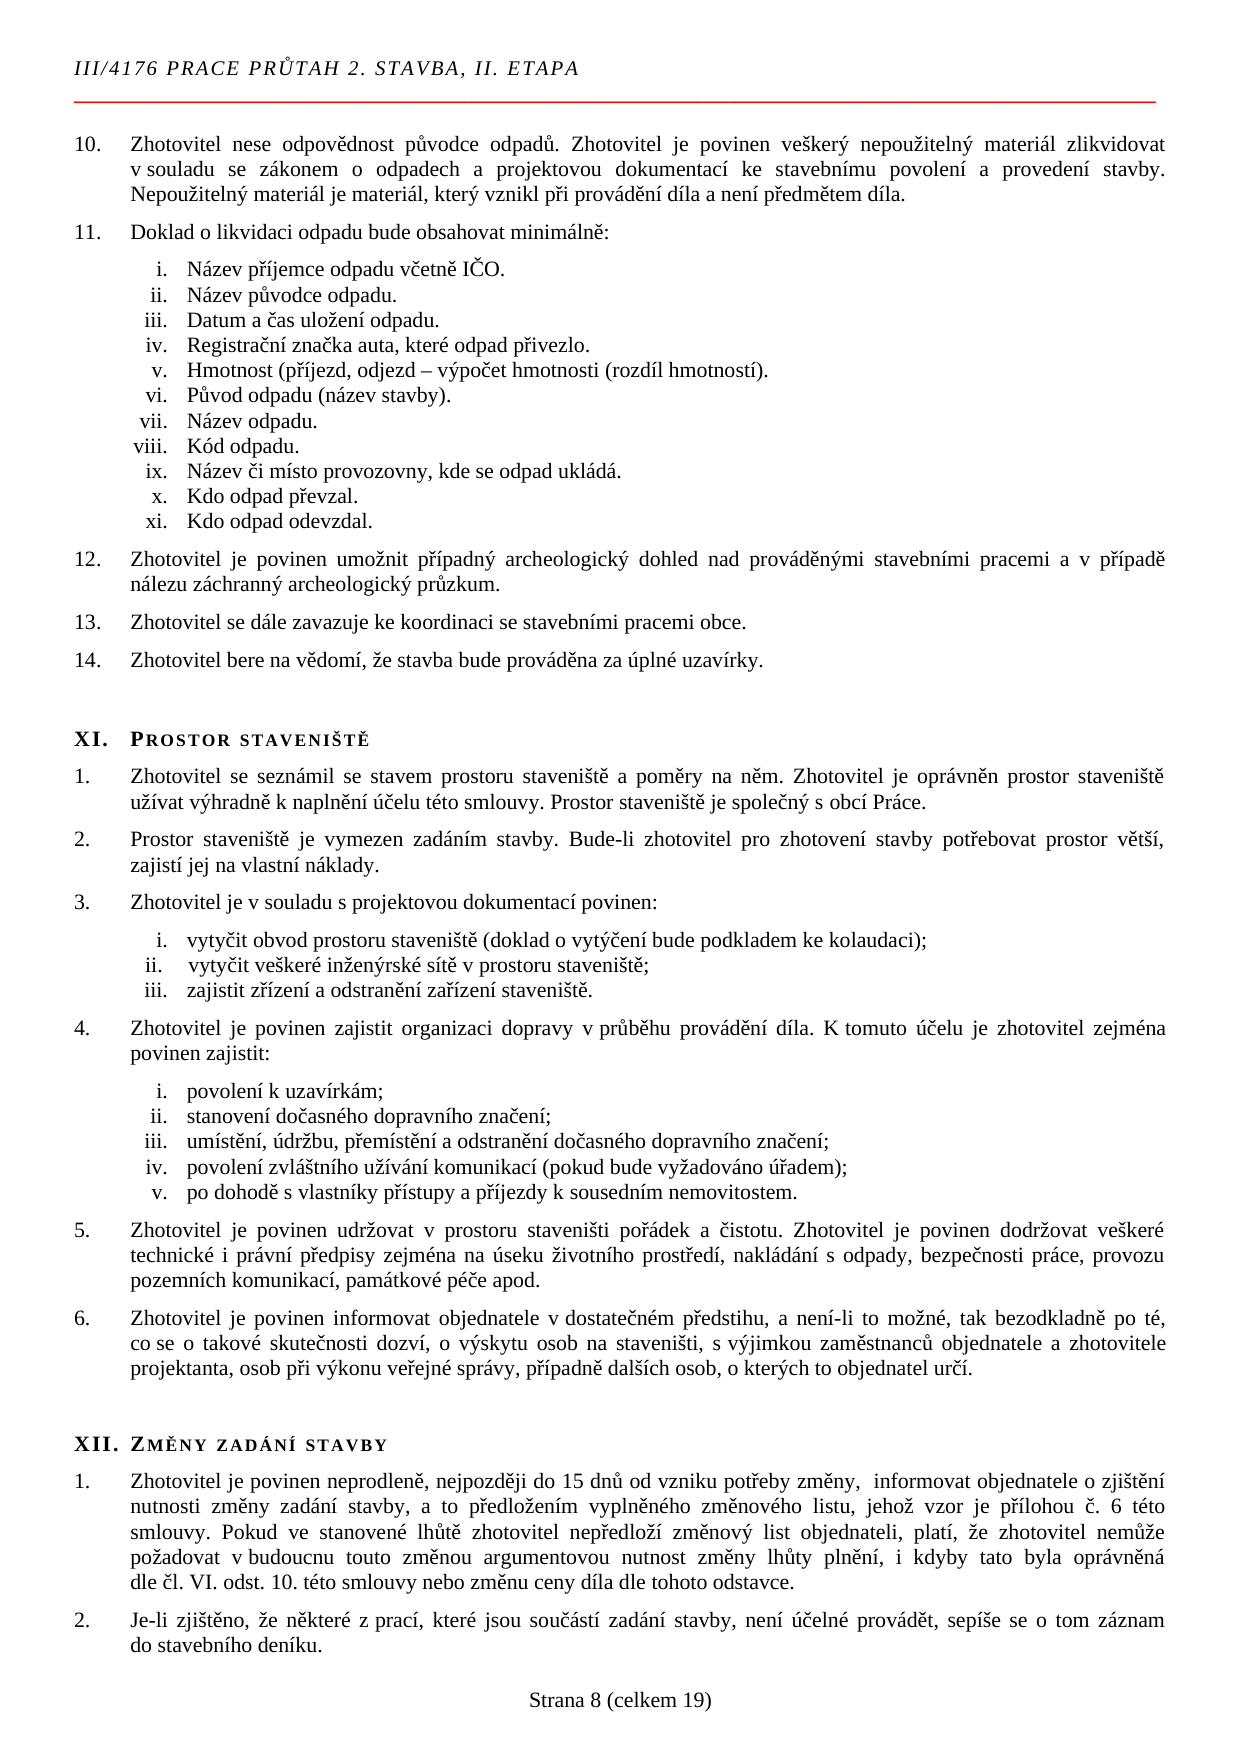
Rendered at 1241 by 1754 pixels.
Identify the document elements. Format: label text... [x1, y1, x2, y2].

list Kdo odpad převzal. [168, 483, 1167, 508]
list umístění, údržbu, přemístění a odstranění dočasného dopravního značení; [168, 1128, 1167, 1154]
list Doklad o likvidaci odpadu bude obsahovat minimálně: [74, 219, 1167, 244]
list Hmotnost (příjezd, odjezd – výpočet hmotnosti (rozdíl hmotností). [168, 357, 1167, 382]
list Zhotovitel je v souladu s projektovou dokumentací povinen: [74, 889, 1167, 914]
list Název příjemce odpadu včetně IČO. [168, 256, 1167, 282]
list Zhotovitel je povinen neprodleně, nejpozději do 15 dnů od vzniku potřeby změny, informovat objednatele o zjištění nutnosti změny zadání stavby, a to předložením vyplněného změnového listu, jehož vzor je přílohou č. 6 této smlouvy. Pokud ve stanovené lhůtě zhotovitel nepředloží změnový list objednateli, platí, že zhotovitel nemůže požadovat v budoucnu touto změnou argumentovou nutnost změny lhůty plnění, i kdyby tato byla oprávněná dle čl. VI. odst. 10. této smlouvy nebo změnu ceny díla dle tohoto odstavce. [74, 1468, 1167, 1594]
list Prostor staveniště je vymezen zadáním stavby. Bude-li zhotovitel pro zhotovení stavby potřebovat prostor větší, zajistí jej na vlastní náklady. [74, 826, 1167, 877]
list Zhotovitel je povinen udržovat v prostoru staveništi pořádek a čistotu. Zhotovitel je povinen dodržovat veškeré technické i právní předpisy zejména na úseku životního prostředí, nakládání s odpady, bezpečnosti práce, provozu pozemních komunikací, památkové péče apod. [74, 1217, 1167, 1292]
list Zhotovitel nese odpovědnost původce odpadů. Zhotovitel je povinen veškerý nepoužitelný materiál zlikvidovat v souladu se zákonem o odpadech a projektovou dokumentací ke stavebnímu povolení a provedení stavby. Nepoužitelný materiál je materiál, který vznikl při provádění díla a není předmětem díla. [74, 131, 1167, 206]
list Zhotovitel se dále zavazuje ke koordinaci se stavebními pracemi obce. [74, 609, 1167, 634]
list Prostor staveniště [74, 726, 1167, 751]
list Registrační značka auta, které odpad přivezlo. [168, 332, 1167, 357]
list Datum a čas uložení odpadu. [168, 307, 1167, 332]
list Kdo odpad odevzdal. [168, 508, 1167, 534]
list Kód odpadu. [168, 433, 1167, 458]
list Zhotovitel bere na vědomí, že stavba bude prováděna za úplné uzavírky. [74, 647, 1167, 672]
list Název odpadu. [168, 408, 1167, 433]
list Název či místo provozovny, kde se odpad ukládá. [168, 458, 1167, 483]
list stanovení dočasného dopravního značení; [168, 1103, 1167, 1128]
list Původ odpadu (název stavby). [168, 382, 1167, 408]
list Zhotovitel je povinen umožnit případný archeologický dohled nad prováděnými stavebními pracemi a v případě nálezu záchranný archeologický průzkum. [74, 546, 1167, 597]
list vytyčit veškeré inženýrské sítě v prostoru staveniště; [162, 952, 1167, 977]
list Zhotovitel je povinen zajistit organizaci dopravy v průběhu provádění díla. K tomuto účelu je zhotovitel zejména povinen zajistit: [74, 1015, 1167, 1066]
list zajistit zřízení a odstranění zařízení staveniště. [168, 977, 1167, 1003]
list vytyčit obvod prostoru staveniště (doklad o vytýčení bude podkladem ke kolaudaci); [168, 927, 1167, 952]
list po dohodě s vlastníky přístupy a příjezdy k sousedním nemovitostem. [168, 1179, 1167, 1204]
list povolení zvláštního užívání komunikací (pokud bude vyžadováno úřadem); [168, 1154, 1167, 1179]
list Zhotovitel se seznámil se stavem prostoru staveniště a poměry na něm. Zhotovitel je oprávněn prostor staveniště užívat výhradně k naplnění účelu této smlouvy. Prostor staveniště je společný s obcí Práce. [74, 763, 1167, 814]
list Je-li zjištěno, že některé z prací, které jsou součástí zadání stavby, není účelné provádět, sepíše se o tom záznam do stavebního deníku. [74, 1607, 1167, 1657]
list Název původce odpadu. [168, 282, 1167, 307]
list Zhotovitel je povinen informovat objednatele v dostatečném předstihu, a není-li to možné, tak bezodkladně po té, co se o takové skutečnosti dozví, o výskytu osob na staveništi, s výjimkou zaměstnanců objednatele a zhotovitele projektanta, osob při výkonu veřejné správy, případně dalších osob, o kterých to objednatel určí. [74, 1305, 1167, 1380]
list Změny zadání stavby [74, 1431, 1167, 1456]
list povolení k uzavírkám; [168, 1078, 1167, 1103]
